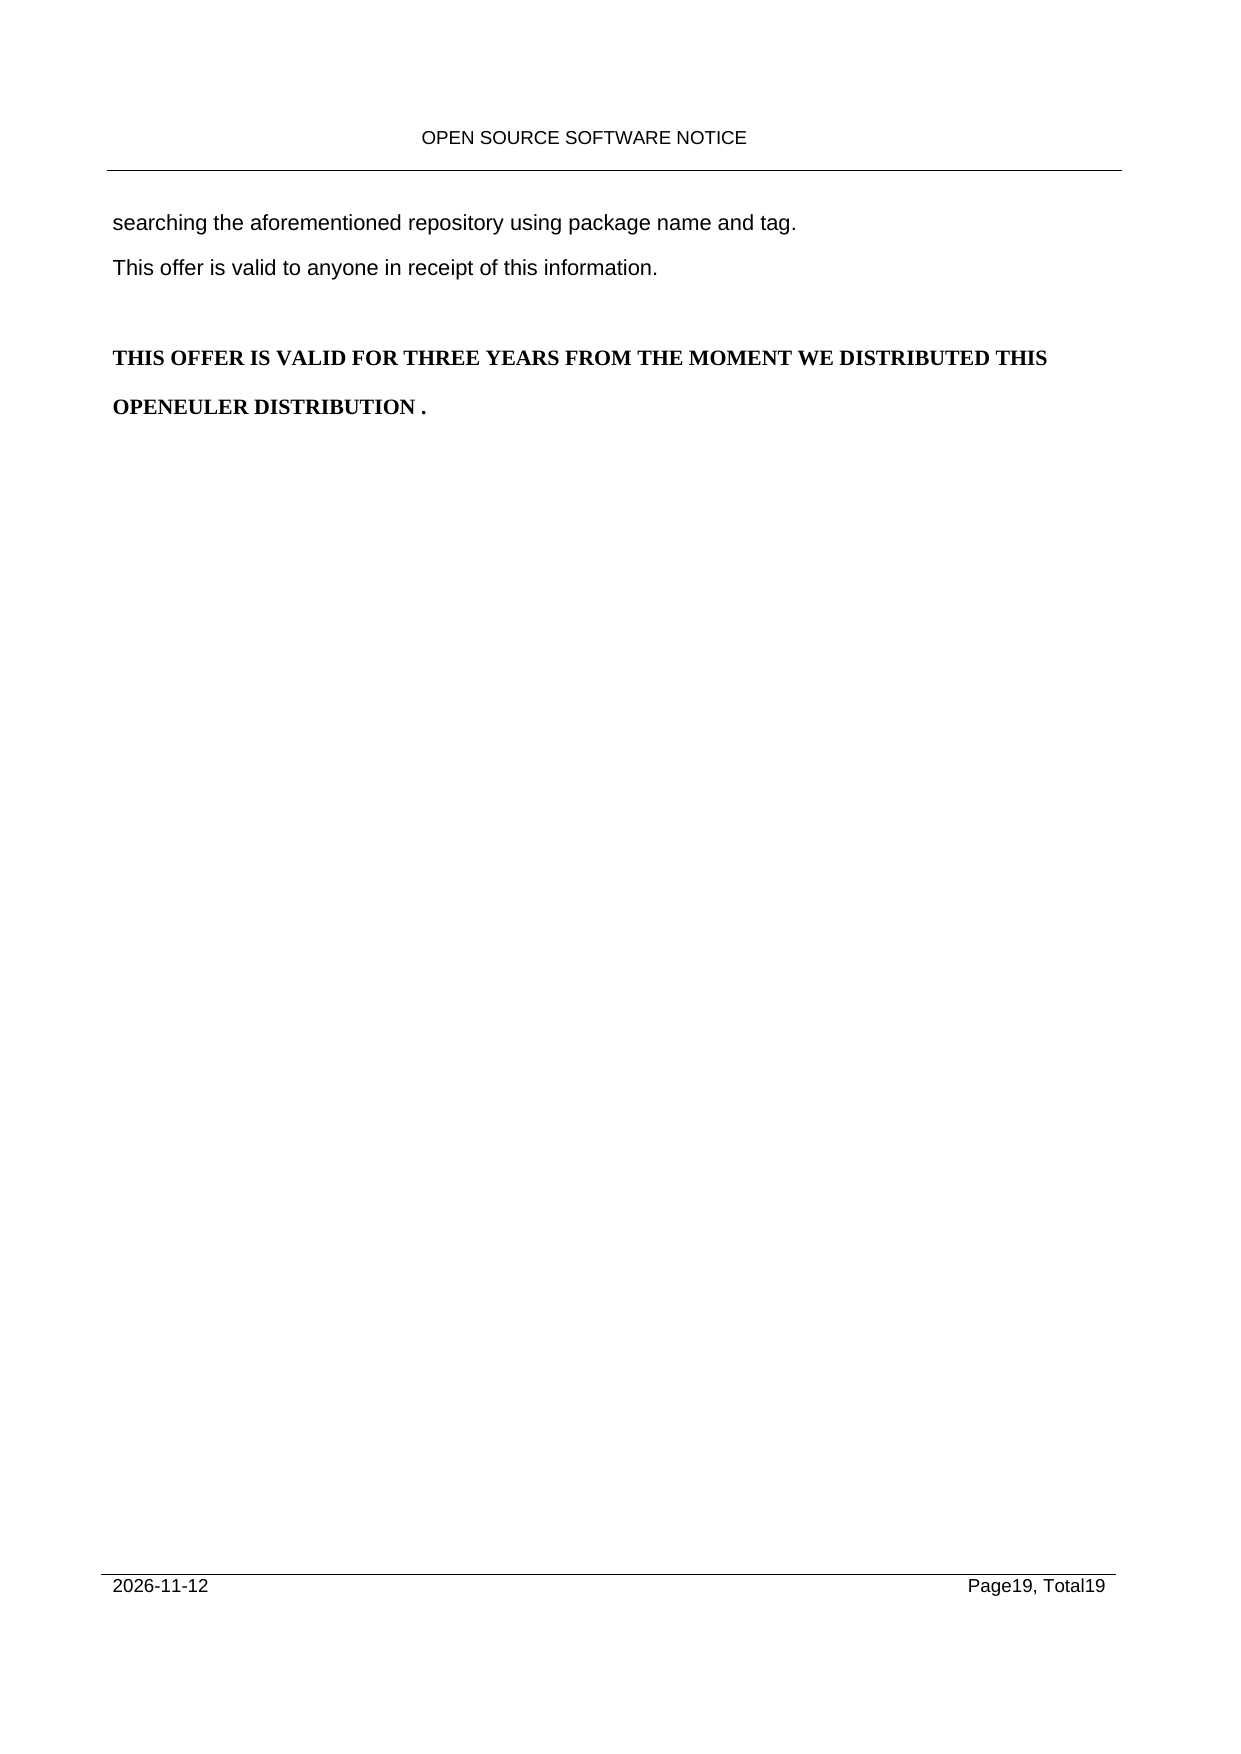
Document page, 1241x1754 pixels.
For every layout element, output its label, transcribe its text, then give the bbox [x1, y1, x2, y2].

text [112, 206, 1128, 239]
text This offer is valid to anyone in receipt of this information. [112, 251, 1128, 284]
text THIS OFFER IS VALID FOR THREE YEARS FROM THE MOMENT WE DISTRIBUTED THIS OPENEULER DISTRIBUTION . [112, 342, 1128, 423]
